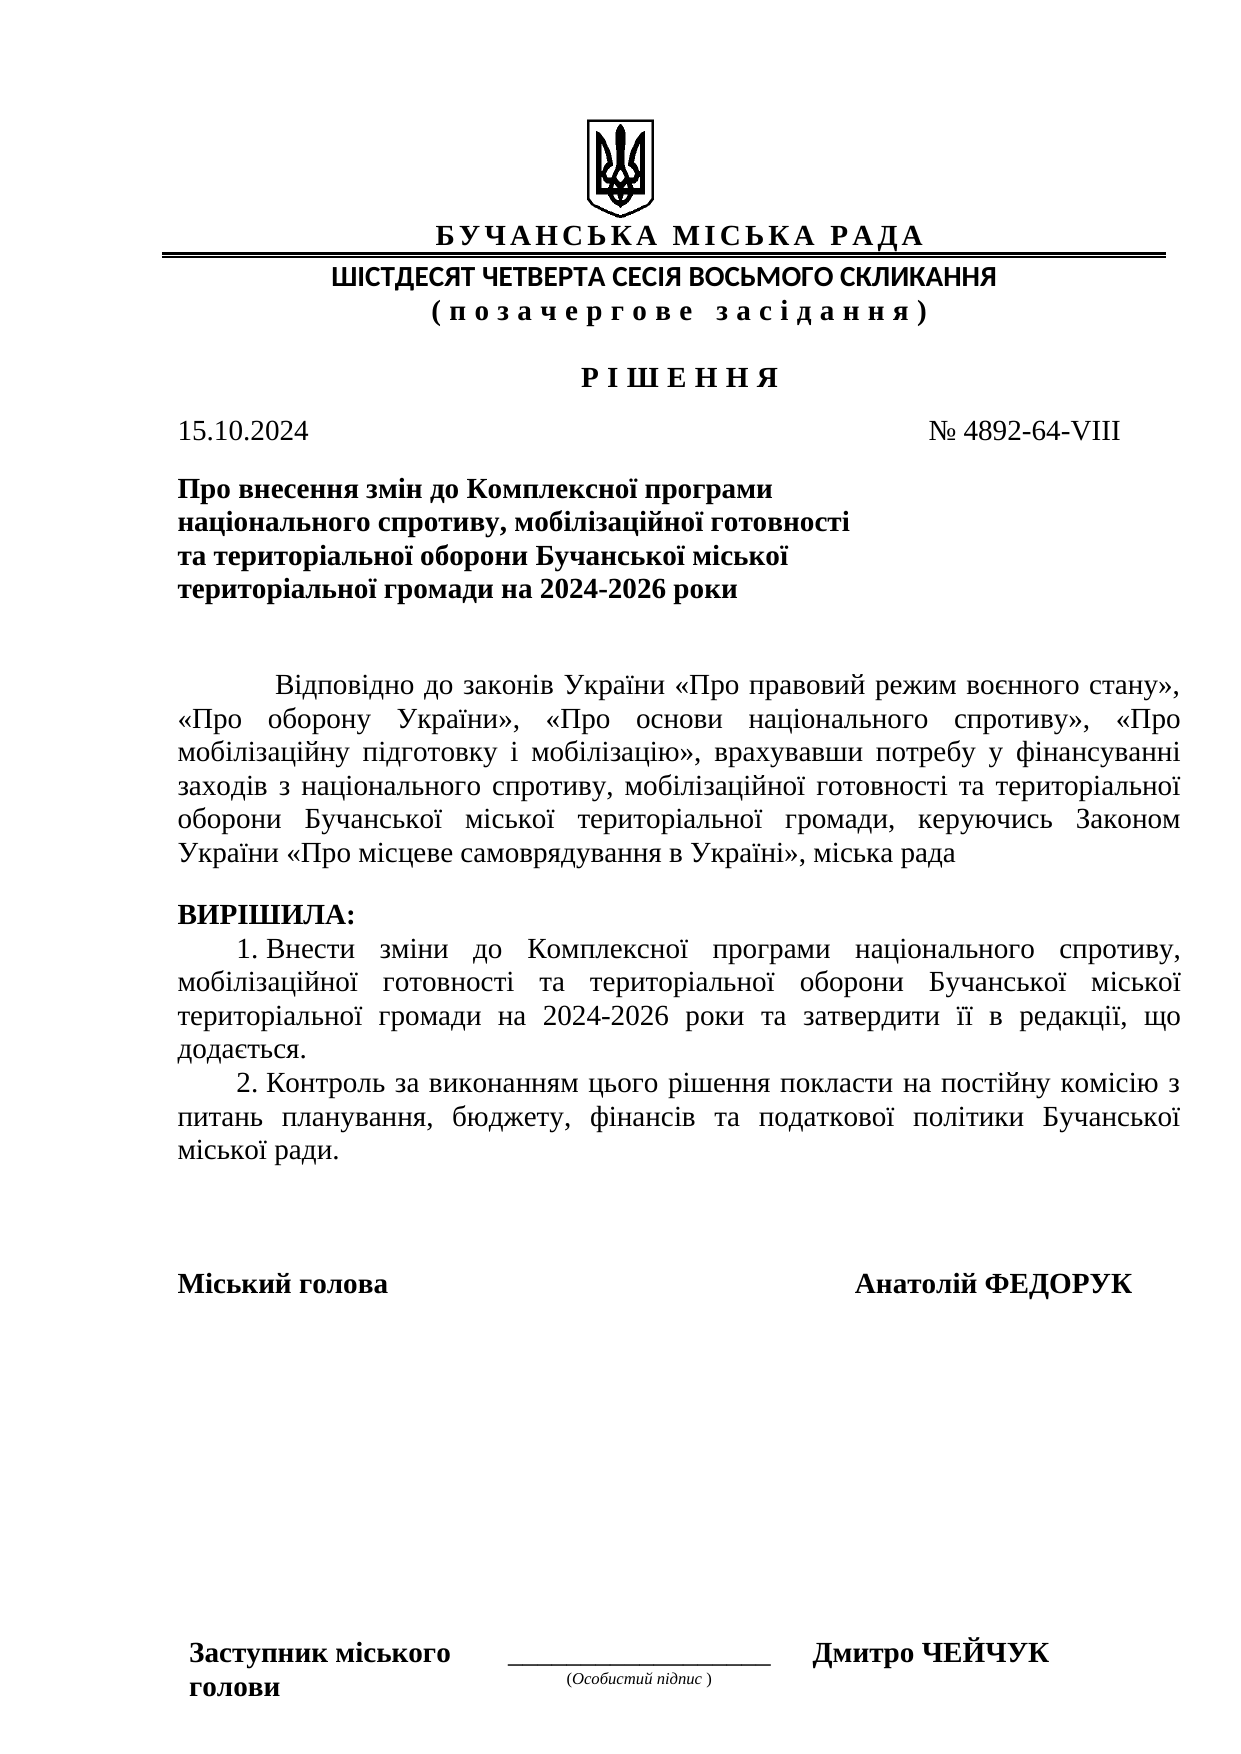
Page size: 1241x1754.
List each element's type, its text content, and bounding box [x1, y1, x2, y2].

list Контроль за виконанням цього рішення покласти на постійну комісію з питань планування, бюджету, фінансів та податкової політики Бучанської міської ради. [177, 1065, 1181, 1166]
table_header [477, 1635, 801, 1709]
table_header Дмитро ЧЕЙЧУК [801, 1635, 1181, 1709]
table_header ШІСТДЕСЯТ ЧЕТВЕРТА СЕСІЯ ВОСЬМОГО СКЛИКАННЯ [162, 258, 1166, 293]
text Міський голова Анатолій ФЕДОРУК [177, 1266, 1181, 1300]
picture [585, 118, 656, 219]
text ВИРІШИЛА: [177, 897, 1181, 931]
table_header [178, 1635, 477, 1709]
text (позачергове засідання) [177, 293, 1181, 327]
text БУЧАНСЬКА МІСЬКА РАДА [177, 218, 1181, 252]
subtitle 15.10.2024 № 4892-64-VIII [177, 413, 1181, 447]
text Відповідно до законів України «Про правовий режим воєнного стану», «Про оборону України», «Про основи національного спротиву», «Про мобілізаційну підготовку і мобілізацію», врахувавши потребу у фінансуванні заходів з національного спротиву, мобілізаційної готовності та територіальної оборони Бучанської міської територіальної громади, керуючись Законом України «Про місцеве самоврядування в Україні», міська рада [177, 667, 1181, 869]
text Про внесення змін до Комплексної програми національного спротиву, мобілізаційної готовності та територіальної оборони Бучанської міської територіальної громади на 2024-2026 роки [177, 471, 881, 605]
list Внести зміни до Комплексної програми національного спротиву, мобілізаційної готовності та територіальної оборони Бучанської міської територіальної громади на 2024-2026 роки та затвердити її в редакції, що додається. [177, 931, 1181, 1065]
text РІШЕННЯ [177, 361, 1181, 394]
